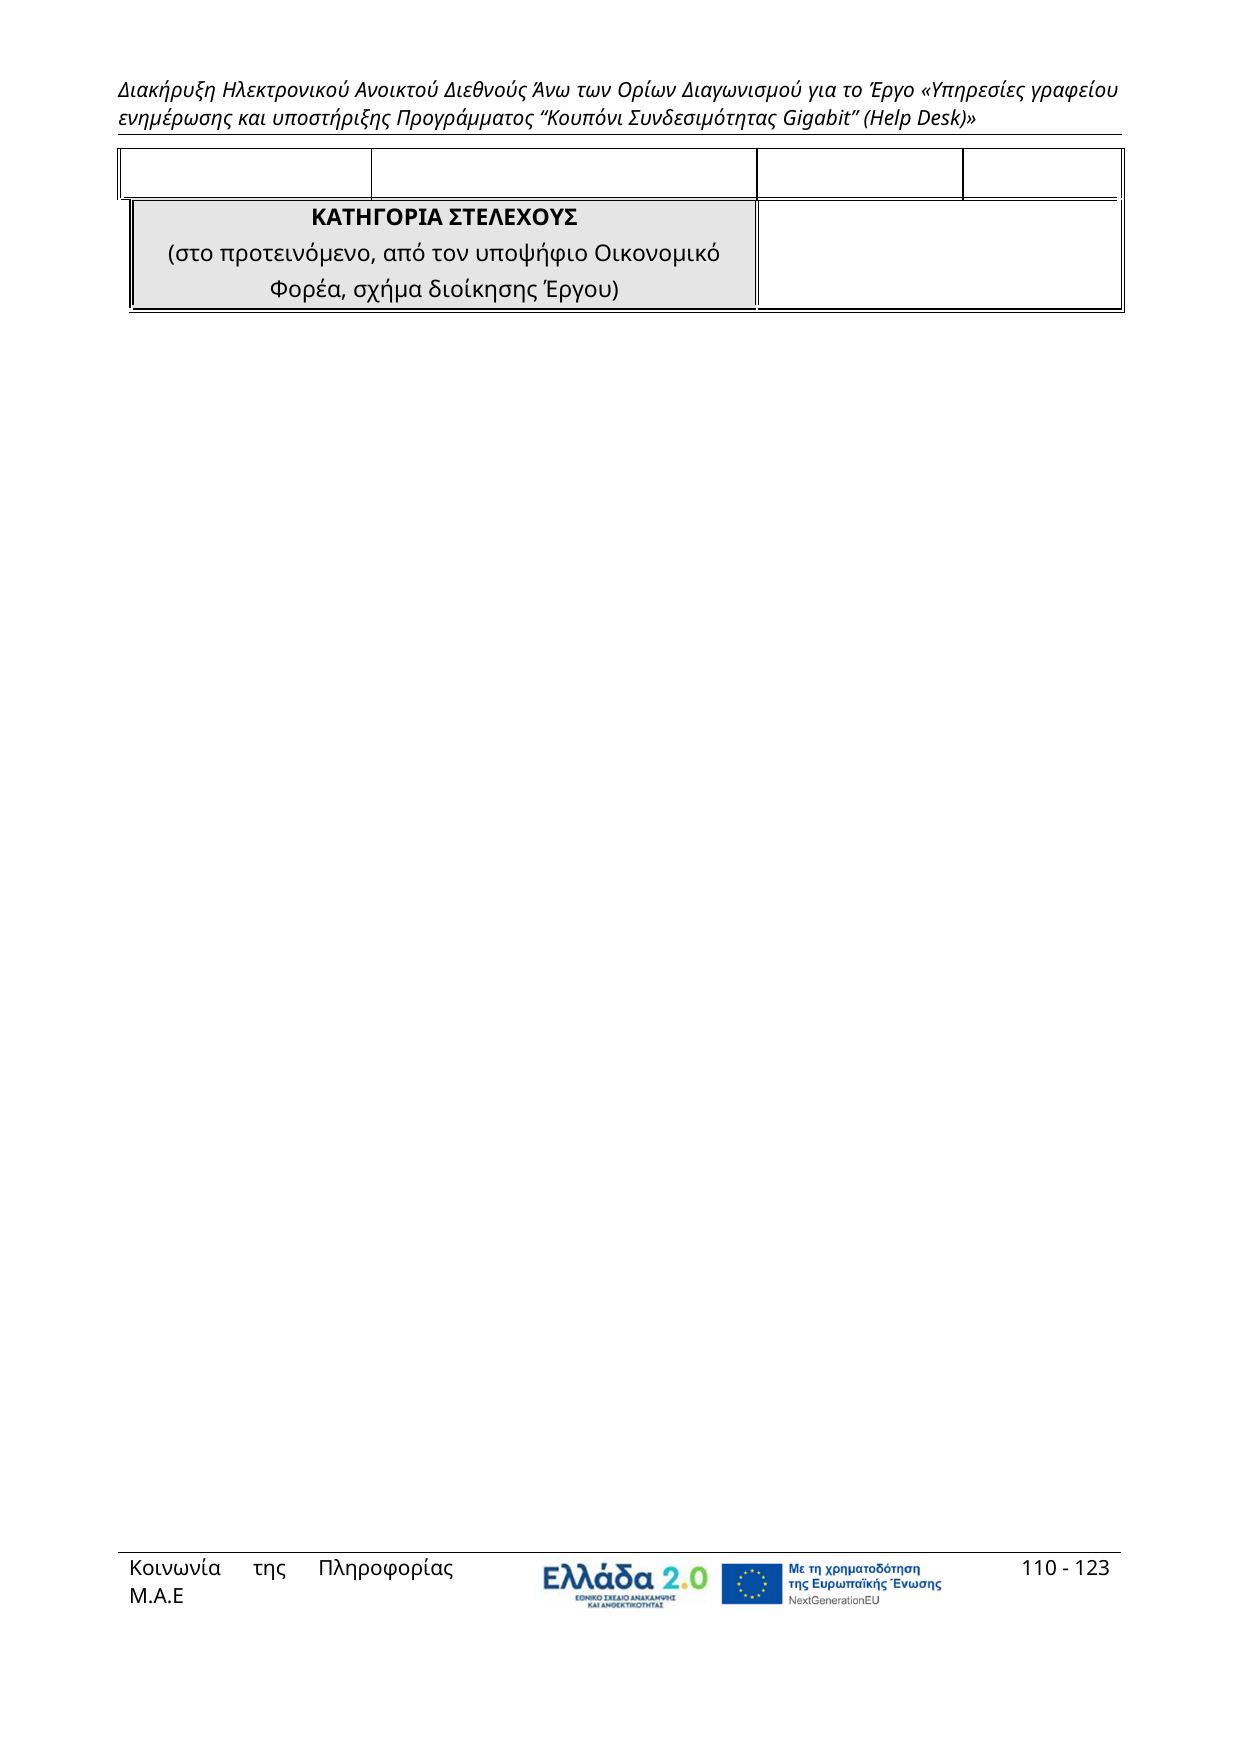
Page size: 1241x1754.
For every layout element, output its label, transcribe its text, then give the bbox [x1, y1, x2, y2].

table_cell [372, 149, 756, 197]
picture [541, 1557, 948, 1609]
table_cell [758, 149, 962, 197]
table_cell ΚΑΤΗΓΟΡΙΑ ΣΤΕΛΕΧΟΥΣ (στο προτεινόμενο, από τον υποψήφιο Οικονομικό Φορέα, σχήμα διοίκησης Έργου) [132, 201, 757, 308]
table_cell [964, 149, 1121, 197]
table_cell [757, 197, 1123, 308]
table_cell [121, 149, 371, 197]
